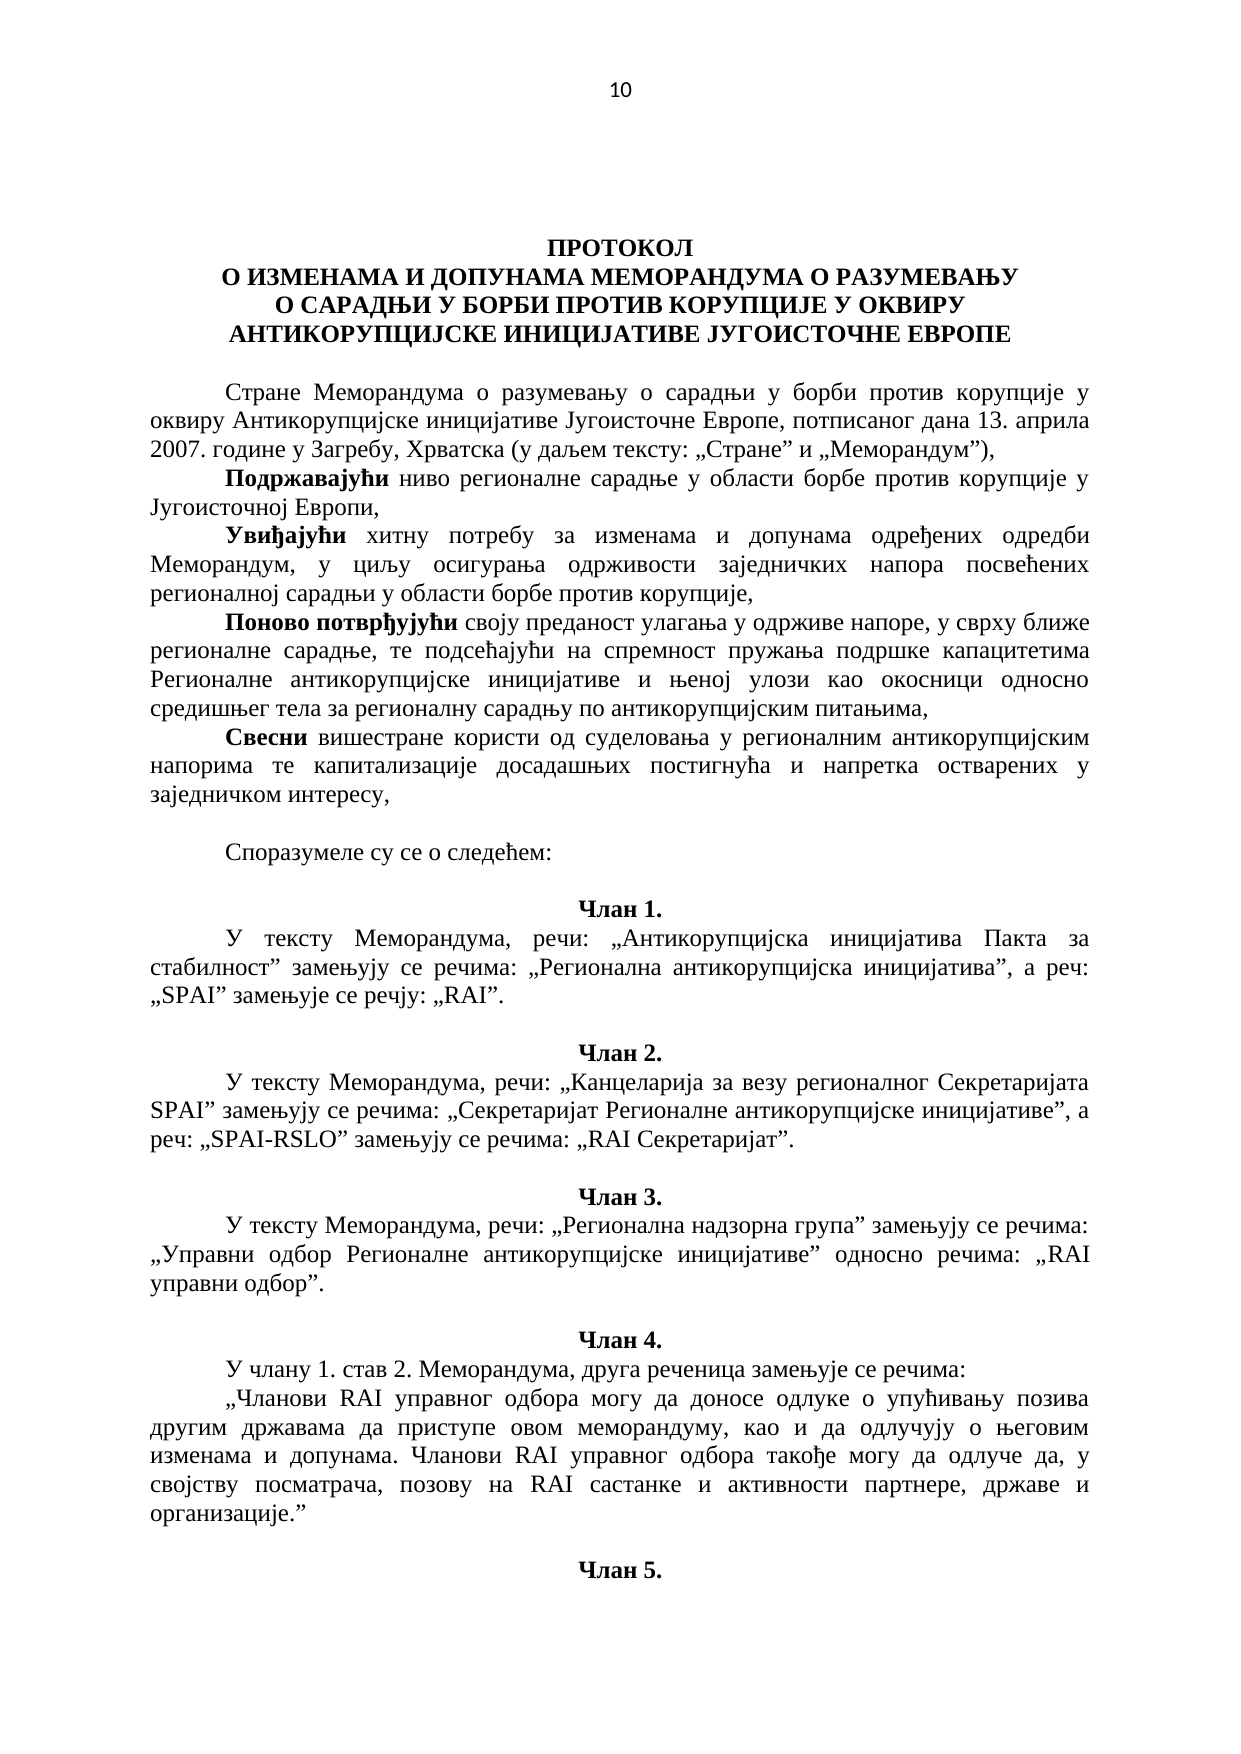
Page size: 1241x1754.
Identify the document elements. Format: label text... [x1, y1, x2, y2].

text Члан 5. [150, 1555, 1090, 1584]
text У тексту Меморандума, речи: „Антикорупцијска иницијатива Пакта за стабилност” замењују се речима: „Регионална антикорупцијска иницијатива”, а реч: „SPAI” замењује се речју: „RAI”. [150, 923, 1090, 1009]
text Споразумеле су се о следећем: [150, 837, 1090, 865]
text „Чланови RAI управног одбора могу да доносе одлуке о упућивању позива другим државама да приступе овом меморандуму, као и да одлучују о његовим изменама и допунама. Чланови RAI управног одбора такође могу да одлуче да, у својству посматрача, позову на RAI састанке и активности партнере, државе и организације.” [150, 1383, 1090, 1527]
text У члану 1. став 2. Меморандума, друга реченица замењује се речима: [150, 1354, 1090, 1383]
text Члан 3. [150, 1182, 1090, 1210]
text Подржавајући ниво регионалне сарадње у области борбе против корупције у Југоисточној Европи, [150, 463, 1090, 520]
text Увиђајући хитну потребу за изменама и допунама одређених одредби Меморандум, у циљу осигурања одрживости заједничких напора посвећених регионалној сарадњи у области борбе против корупције, [150, 520, 1090, 607]
text Члан 2. [150, 1038, 1090, 1067]
text Стране Меморандума о разумевању о сарадњи у борби против корупције у оквиру Антикорупцијске иницијативе Југоисточне Европе, потписаног дана 13. априла 2007. године у Загребу, Хрватска (у даљем тексту: „Стране” и „Меморандум”), [150, 377, 1090, 463]
text Члан 1. [150, 894, 1090, 923]
text Члан 4. [150, 1325, 1090, 1354]
text У тексту Меморандума, речи: „Регионална надзорна група” замењују се речима: „Управни одбор Регионалне антикорупцијске иницијативе” односно речима: „RAI управни одбор”. [150, 1210, 1090, 1297]
text О САРАДЊИ У БОРБИ ПРОТИВ КОРУПЦИЈЕ У ОКВИРУ АНТИКОРУПЦИЈСКЕ ИНИЦИЈАТИВЕ ЈУГОИСТОЧНЕ ЕВРОПЕ [150, 290, 1090, 348]
text ПРОТОКОЛ [150, 233, 1090, 262]
text Поново потврђујући своју преданост улагања у одрживе напоре, у сврху ближе регионалне сарадње, те подсећајући на спремност пружања подршке капацитетима Регионалне антикорупцијске иницијативе и њеној улози као окосници односно средишњег тела за регионалну сарадњу по антикорупцијским питањима, [150, 607, 1090, 722]
text Свесни вишестране користи од суделовања у регионалним антикорупцијским напорима те капитализације досадашњих постигнућа и напретка остварених у заједничком интересу, [150, 722, 1090, 808]
text О ИЗМЕНАМА И ДОПУНАМА МЕМОРАНДУМА О РАЗУМЕВАЊУ [150, 262, 1090, 290]
text У тексту Меморандума, речи: „Канцеларија за везу регионалног Секретаријата SPAI” замењују се речима: „Секретаријат Регионалне антикорупцијске иницијативе”, а реч: „SPAI-RSLO” замењују се речима: „RAI Секретаријат”. [150, 1067, 1090, 1153]
